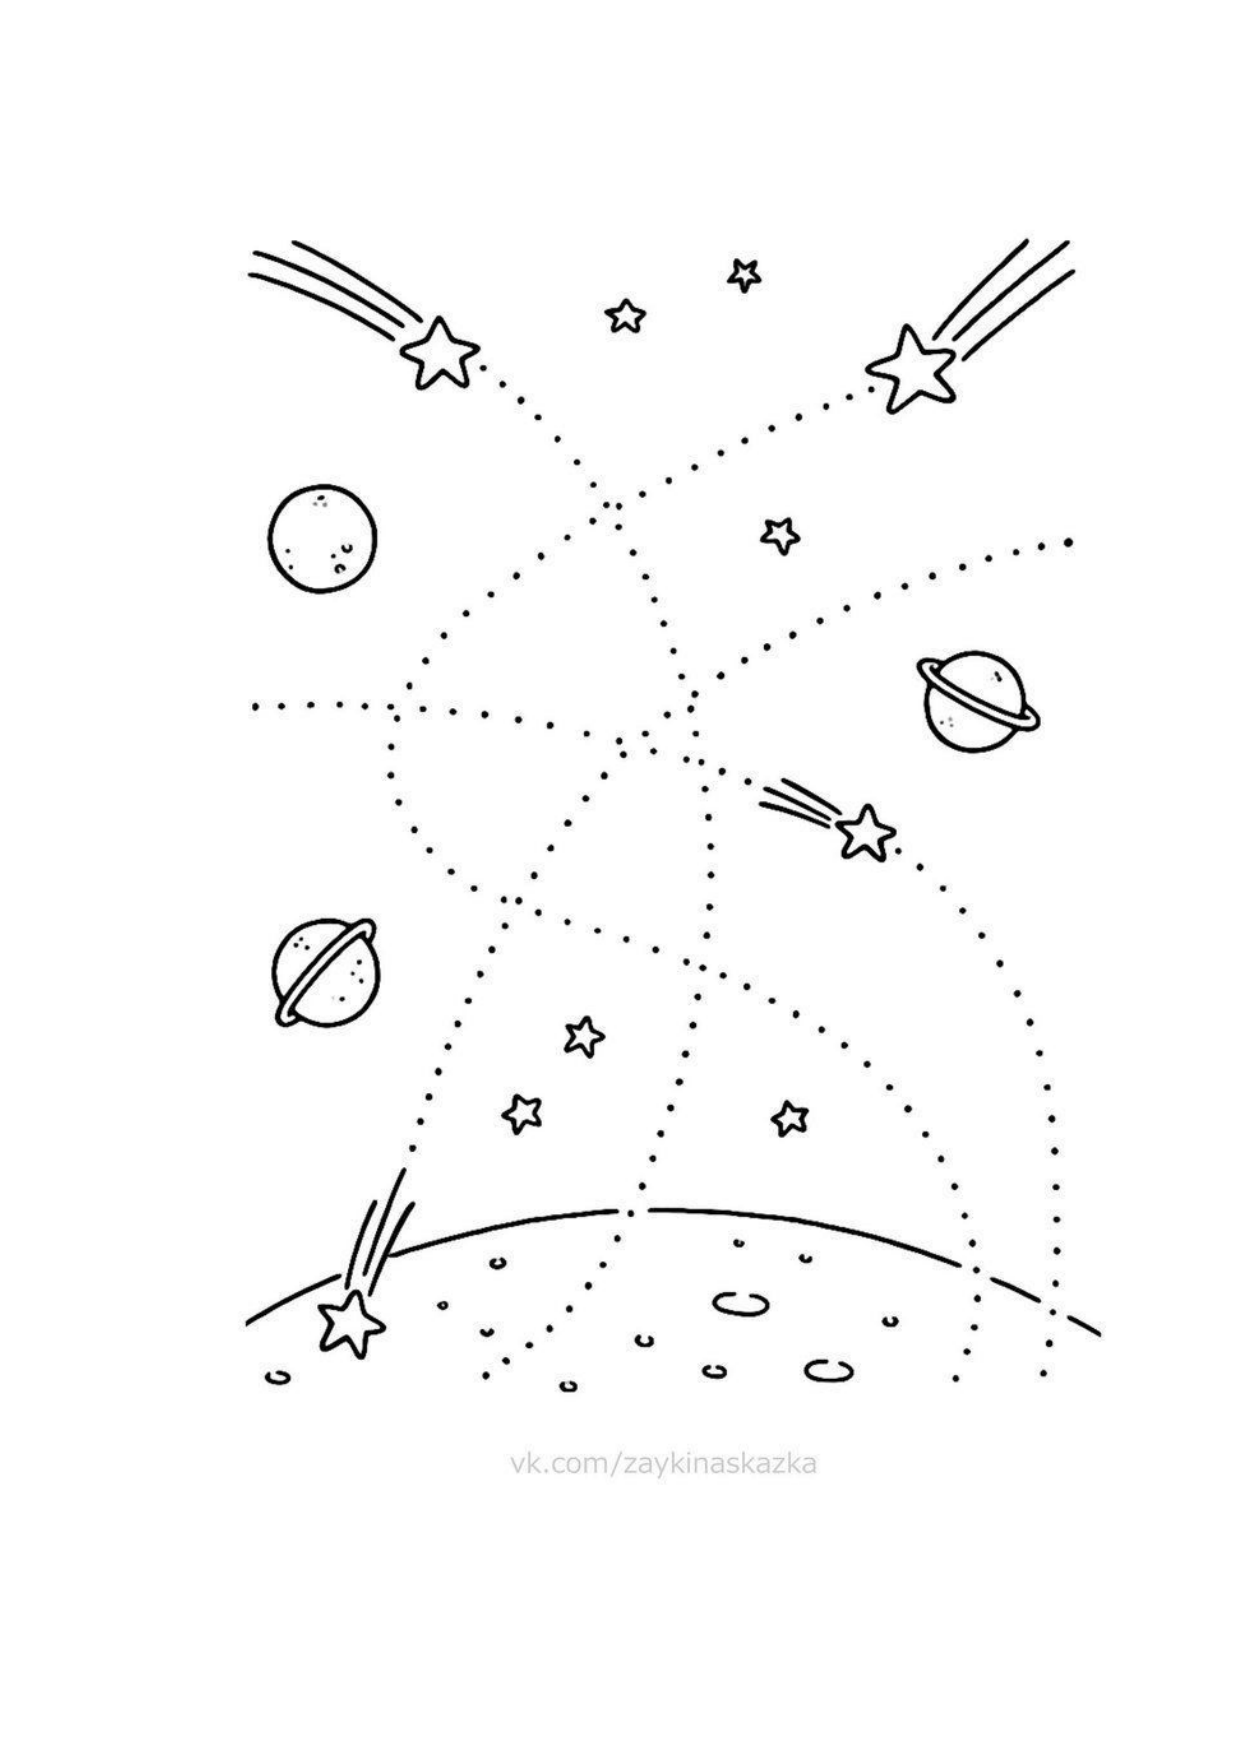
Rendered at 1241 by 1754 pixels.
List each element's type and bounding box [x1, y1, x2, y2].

picture [177, 118, 1152, 1495]
